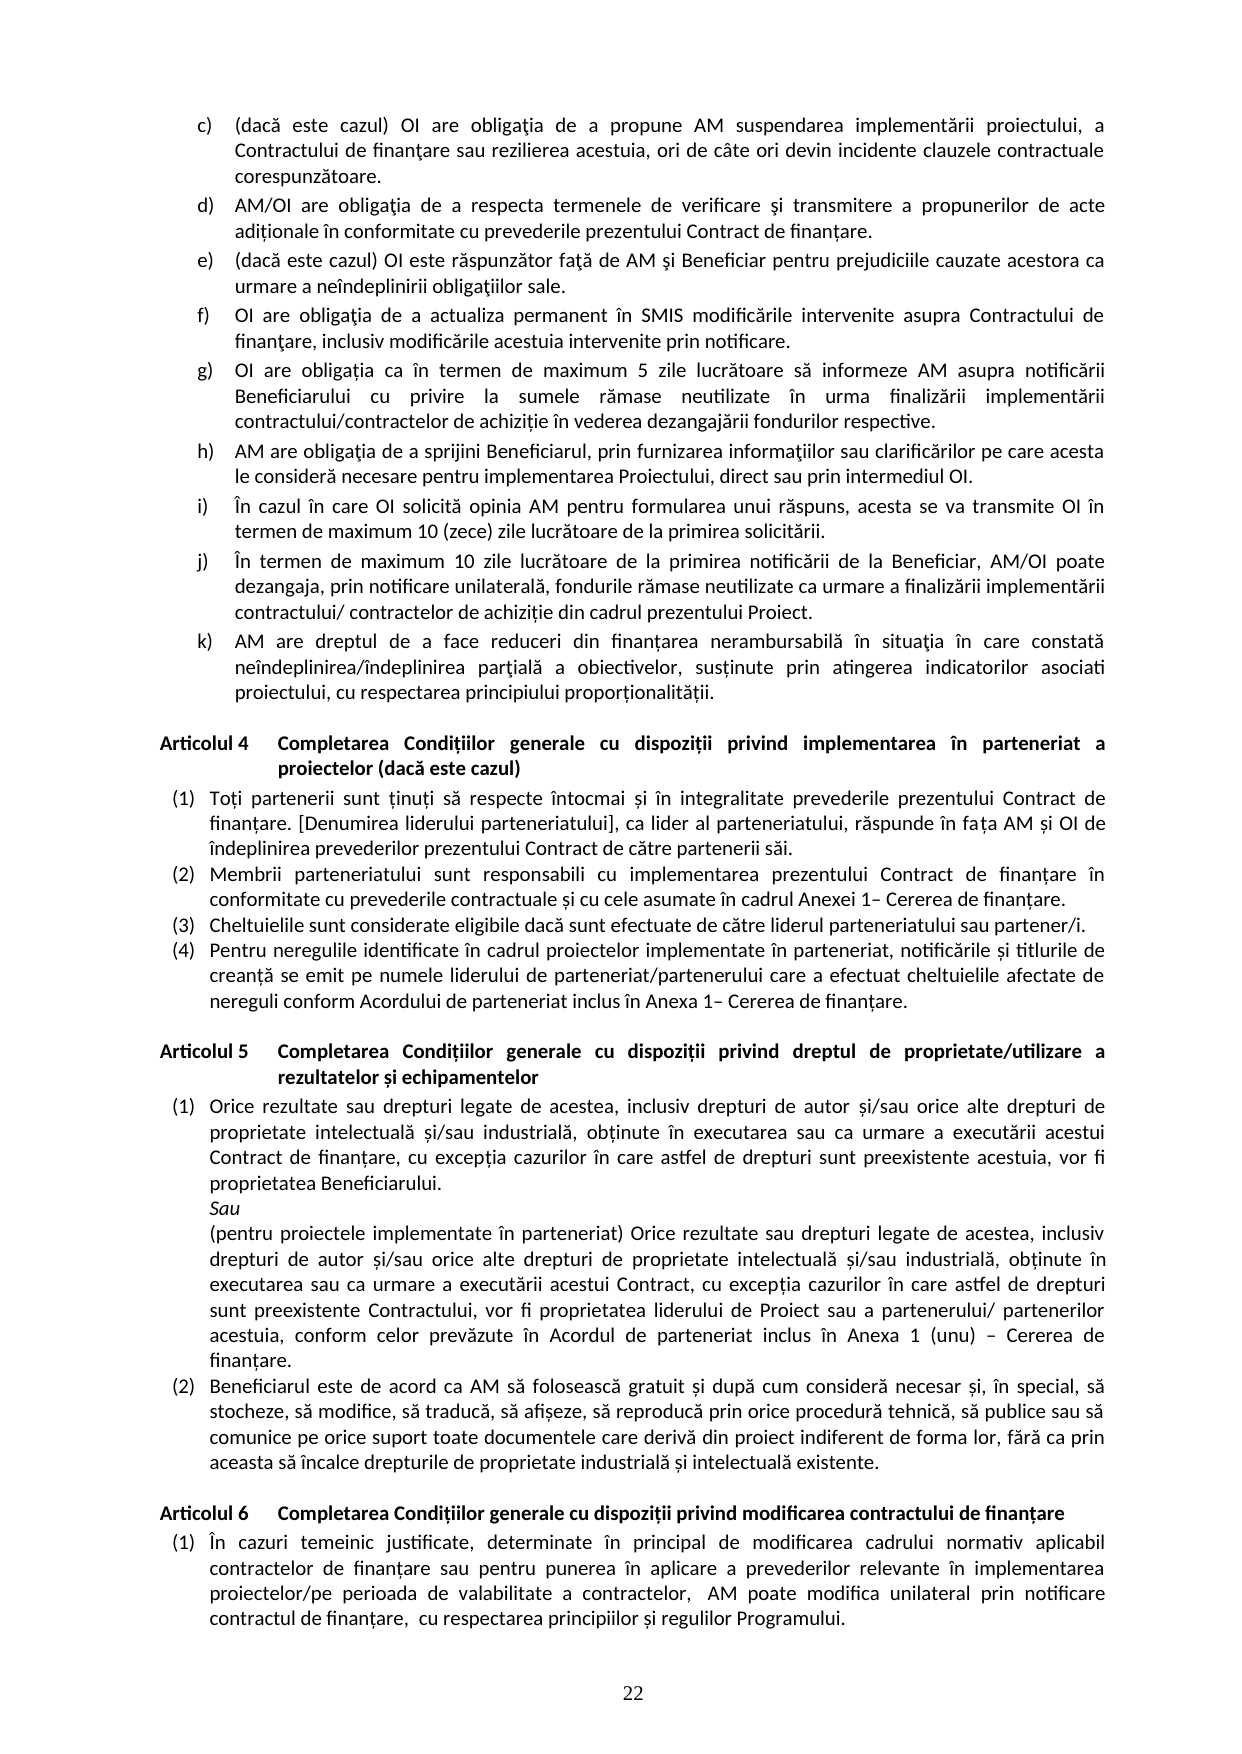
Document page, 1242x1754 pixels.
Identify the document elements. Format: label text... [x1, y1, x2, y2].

list În cazuri temeinic justificate, determinate în principal de modificarea cadrului normativ aplicabil contractelor de finanțare sau pentru punerea în aplicare a prevederilor relevante în implementarea proiectelor/pe perioada de valabilitate a contractelor, AM poate modifica unilateral prin notificare contractul de finanțare, cu respectarea principiilor și regulilor Programului. [172, 1529, 1106, 1631]
list OI are obligaţia de a actualiza permanent în SMIS modificările intervenite asupra Contractului de finanţare, inclusiv modificările acestuia intervenite prin notificare. [197, 303, 1106, 353]
list AM are obligaţia de a sprijini Beneficiarul, prin furnizarea informaţiilor sau clarificărilor pe care acesta le consideră necesare pentru implementarea Proiectului, direct sau prin intermediul OI. [197, 438, 1106, 489]
list OI are obligația ca în termen de maximum 5 zile lucrătoare să informeze AM asupra notificării Beneficiarului cu privire la sumele rămase neutilizate în urma finalizării implementării contractului/contractelor de achiziție în vederea dezangajării fondurilor respective. [197, 358, 1106, 434]
list Completarea Condițiilor generale cu dispoziții privind dreptul de proprietate/utilizare a rezultatelor și echipamentelor [159, 1038, 1106, 1089]
list (pentru proiectele implementate în parteneriat) Orice rezultate sau drepturi legate de acestea, inclusiv drepturi de autor şi/sau orice alte drepturi de proprietate intelectuală şi/sau industrială, obţinute în executarea sau ca urmare a executării acestui Contract, cu excepţia cazurilor în care astfel de drepturi sunt preexistente Contractului, vor fi proprietatea liderului de Proiect sau a partenerului/ partenerilor acestuia, conform celor prevăzute în Acordul de parteneriat inclus în Anexa 1 (unu) – Cererea de finanțare. [209, 1221, 1106, 1373]
list Cheltuielile sunt considerate eligibile dacă sunt efectuate de către liderul parteneriatului sau partener/i. [172, 912, 1106, 937]
list (dacă este cazul) OI are obligaţia de a propune AM suspendarea implementării proiectului, a Contractului de finanţare sau rezilierea acestuia, ori de câte ori devin incidente clauzele contractuale corespunzătoare. [197, 112, 1106, 188]
list În cazul în care OI solicită opinia AM pentru formularea unui răspuns, acesta se va transmite OI în termen de maximum 10 (zece) zile lucrătoare de la primirea solicitării. [197, 493, 1106, 544]
list Completarea Condițiilor generale cu dispoziții privind implementarea în parteneriat a proiectelor (dacă este cazul) [159, 730, 1106, 781]
list În termen de maximum 10 zile lucrătoare de la primirea notificării de la Beneficiar, AM/OI poate dezangaja, prin notificare unilaterală, fondurile rămase neutilizate ca urmare a finalizării implementării contractului/ contractelor de achiziție din cadrul prezentului Proiect. [197, 548, 1106, 624]
list Beneficiarul este de acord ca AM să folosească gratuit și după cum consideră necesar și, în special, să stocheze, să modifice, să traducă, să afișeze, să reproducă prin orice procedură tehnică, să publice sau să comunice pe orice suport toate documentele care derivă din proiect indiferent de forma lor, fără ca prin aceasta să încalce drepturile de proprietate industrială și intelectuală existente. [172, 1373, 1106, 1475]
list Pentru neregulile identificate în cadrul proiectelor implementate în parteneriat, notificările și titlurile de creanță se emit pe numele liderului de parteneriat/partenerului care a efectuat cheltuielile afectate de nereguli conform Acordului de parteneriat inclus în Anexa 1– Cererea de finanțare. [172, 937, 1106, 1013]
list (dacă este cazul) OI este răspunzător faţă de AM şi Beneficiar pentru prejudiciile cauzate acestora ca urmare a neîndeplinirii obligaţiilor sale. [197, 248, 1106, 298]
list Toţi partenerii sunt ţinuţi să respecte întocmai şi în integralitate prevederile prezentului Contract de finanțare. [Denumirea liderului parteneriatului], ca lider al parteneriatului, răspunde în faţa AM şi OI de îndeplinirea prevederilor prezentului Contract de către partenerii săi. [172, 785, 1106, 861]
list Completarea Condițiilor generale cu dispoziții privind modificarea contractului de finanțare [159, 1500, 1106, 1525]
list Membrii parteneriatului sunt responsabili cu implementarea prezentului Contract de finanțare în conformitate cu prevederile contractuale și cu cele asumate în cadrul Anexei 1– Cererea de finanțare. [172, 861, 1106, 912]
list Orice rezultate sau drepturi legate de acestea, inclusiv drepturi de autor şi/sau orice alte drepturi de proprietate intelectuală şi/sau industrială, obţinute în executarea sau ca urmare a executării acestui Contract de finanțare, cu excepţia cazurilor în care astfel de drepturi sunt preexistente acestuia, vor fi proprietatea Beneficiarului. [172, 1093, 1106, 1195]
list Sau [209, 1195, 1106, 1221]
list AM are dreptul de a face reduceri din finanțarea nerambursabilă în situaţia în care constată neîndeplinirea/îndeplinirea parţială a obiectivelor, susținute prin atingerea indicatorilor asociati proiectului, cu respectarea principiului proporționalității. [197, 628, 1106, 705]
list AM/OI are obligaţia de a respecta termenele de verificare şi transmitere a propunerilor de acte adiționale în conformitate cu prevederile prezentului Contract de finanțare. [197, 193, 1106, 243]
